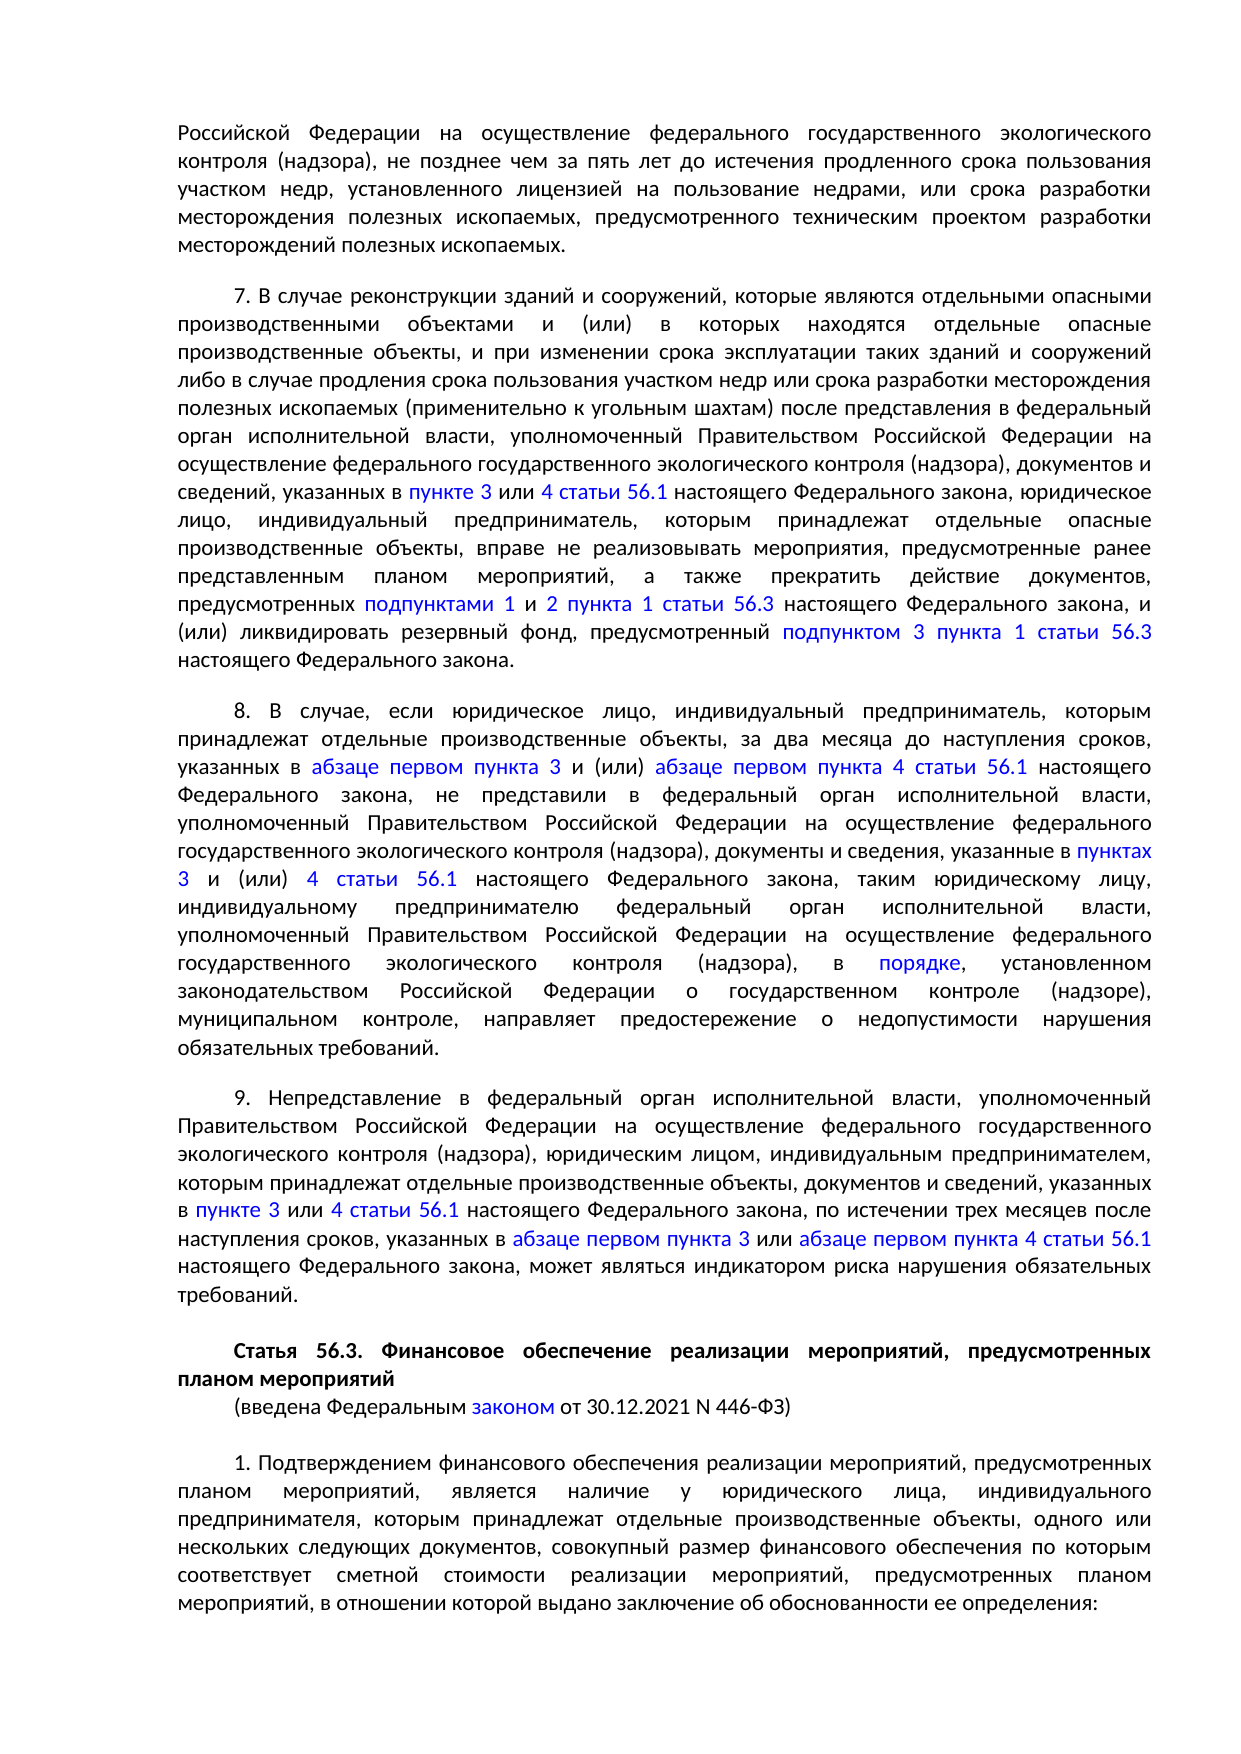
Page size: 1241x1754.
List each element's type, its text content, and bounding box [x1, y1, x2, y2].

text 8. В случае, если юридическое лицо, индивидуальный предприниматель, которым принадлежат отдельные производственные объекты, за два месяца до наступления сроков, указанных в абзаце первом пункта 3 и (или) абзаце первом пункта 4 статьи 56.1 настоящего Федерального закона, не представили в федеральный орган исполнительной власти, уполномоченный Правительством Российской Федерации на осуществление федерального государственного экологического контроля (надзора), документы и сведения, указанные в пунктах 3 и (или) 4 статьи 56.1 настоящего Федерального закона, таким юридическому лицу, индивидуальному предпринимателю федеральный орган исполнительной власти, уполномоченный Правительством Российской Федерации на осуществление федерального государственного экологического контроля (надзора), в порядке, установленном законодательством Российской Федерации о государственном контроле (надзоре), муниципальном контроле, направляет предостережение о недопустимости нарушения обязательных требований. [177, 696, 1152, 1061]
text 9. Непредставление в федеральный орган исполнительной власти, уполномоченный Правительством Российской Федерации на осуществление федерального государственного экологического контроля (надзора), юридическим лицом, индивидуальным предпринимателем, которым принадлежат отдельные производственные объекты, документов и сведений, указанных в пункте 3 или 4 статьи 56.1 настоящего Федерального закона, по истечении трех месяцев после наступления сроков, указанных в абзаце первом пункта 3 или абзаце первом пункта 4 статьи 56.1 настоящего Федерального закона, может являться индикатором риска нарушения обязательных требований. [177, 1083, 1152, 1308]
text (введена Федеральным законом от 30.12.2021 N 446-ФЗ) [177, 1392, 1152, 1420]
text 1. Подтверждением финансового обеспечения реализации мероприятий, предусмотренных планом мероприятий, является наличие у юридического лица, индивидуального предпринимателя, которым принадлежат отдельные производственные объекты, одного или нескольких следующих документов, совокупный размер финансового обеспечения по которым соответствует сметной стоимости реализации мероприятий, предусмотренных планом мероприятий, в отношении которой выдано заключение об обоснованности ее определения: [177, 1448, 1152, 1616]
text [177, 118, 1152, 258]
title Статья 56.3. Финансовое обеспечение реализации мероприятий, предусмотренных планом мероприятий [177, 1336, 1152, 1392]
text 7. В случае реконструкции зданий и сооружений, которые являются отдельными опасными производственными объектами и (или) в которых находятся отдельные опасные производственные объекты, и при изменении срока эксплуатации таких зданий и сооружений либо в случае продления срока пользования участком недр или срока разработки месторождения полезных ископаемых (применительно к угольным шахтам) после представления в федеральный орган исполнительной власти, уполномоченный Правительством Российской Федерации на осуществление федерального государственного экологического контроля (надзора), документов и сведений, указанных в пункте 3 или 4 статьи 56.1 настоящего Федерального закона, юридическое лицо, индивидуальный предприниматель, которым принадлежат отдельные опасные производственные объекты, вправе не реализовывать мероприятия, предусмотренные ранее представленным планом мероприятий, а также прекратить действие документов, предусмотренных подпунктами 1 и 2 пункта 1 статьи 56.3 настоящего Федерального закона, и (или) ликвидировать резервный фонд, предусмотренный подпунктом 3 пункта 1 статьи 56.3 настоящего Федерального закона. [177, 281, 1152, 673]
